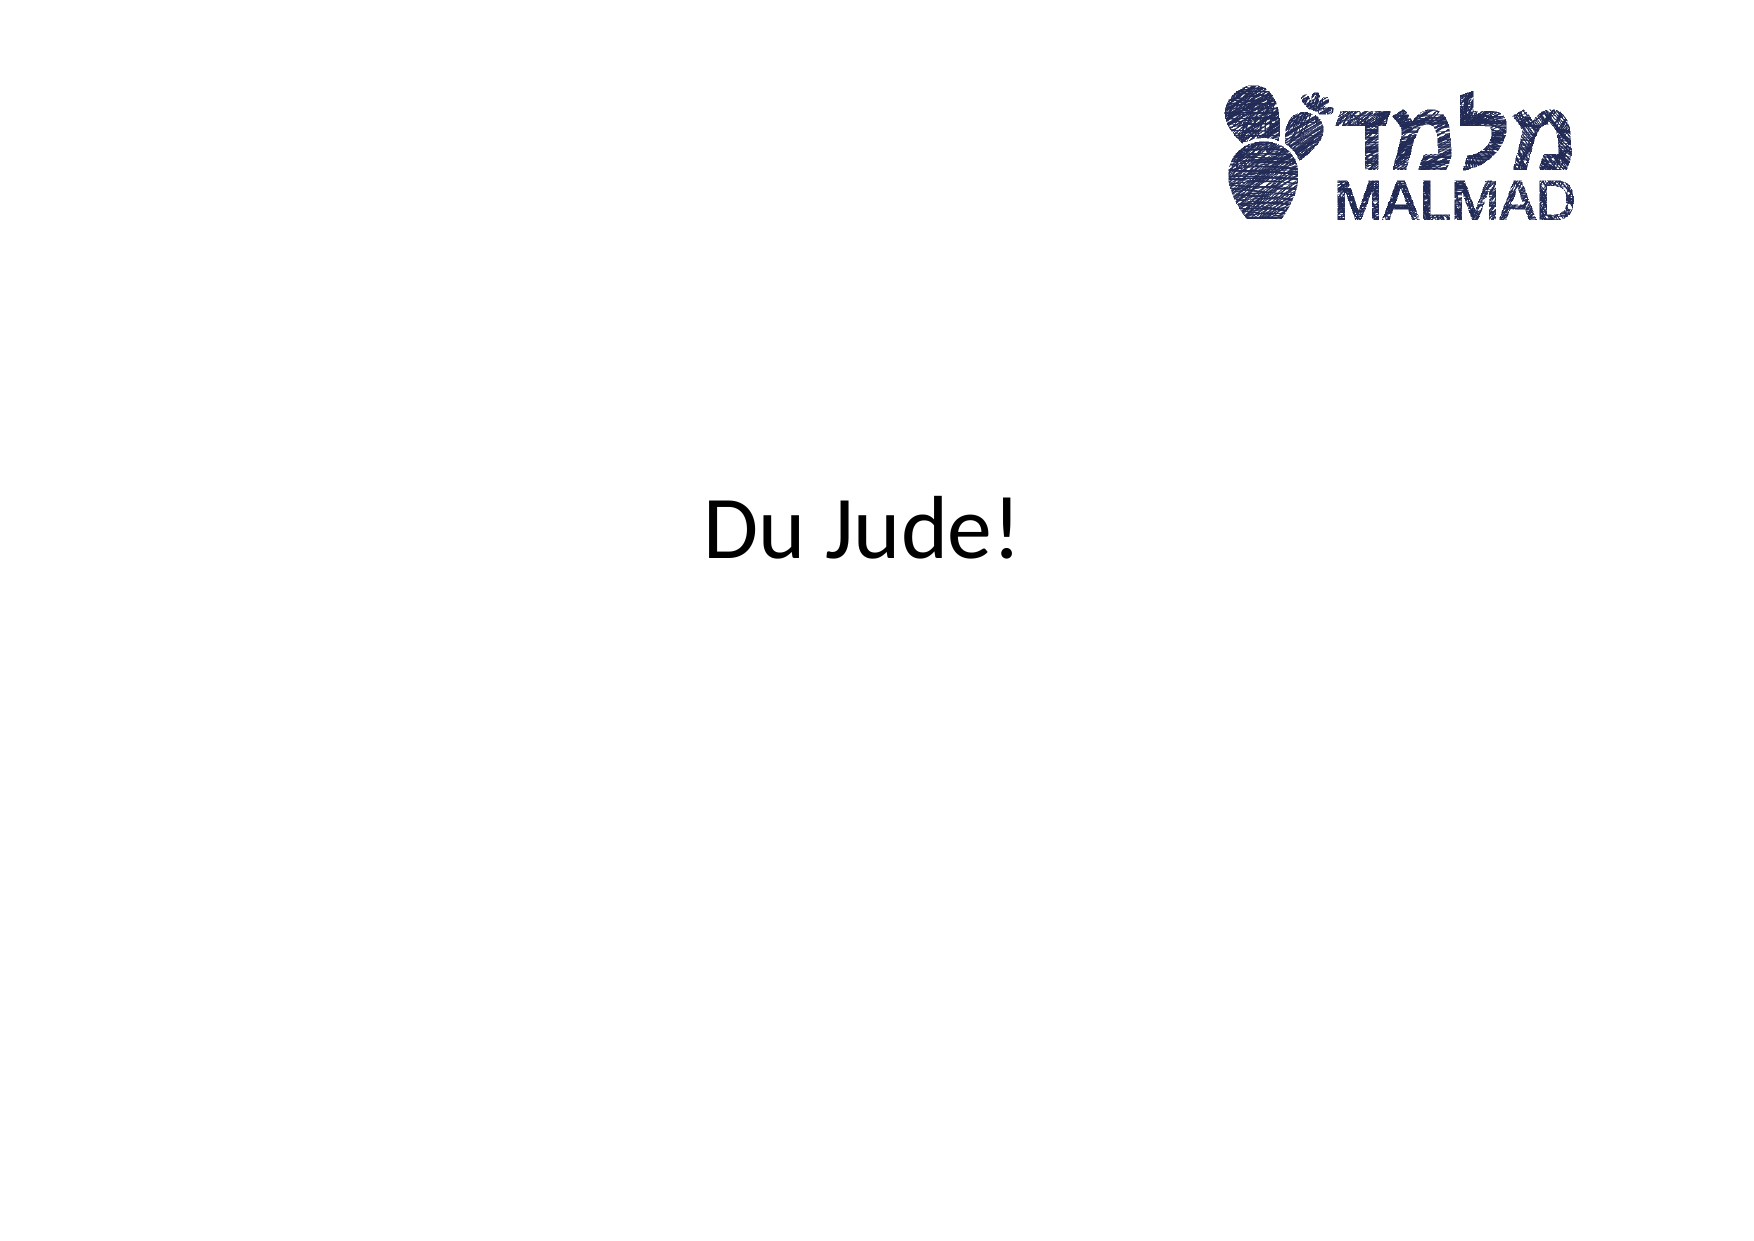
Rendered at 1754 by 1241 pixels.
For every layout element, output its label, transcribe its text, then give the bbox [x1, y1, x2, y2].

picture [1224, 73, 1575, 236]
text Du Jude! [118, 235, 1606, 611]
